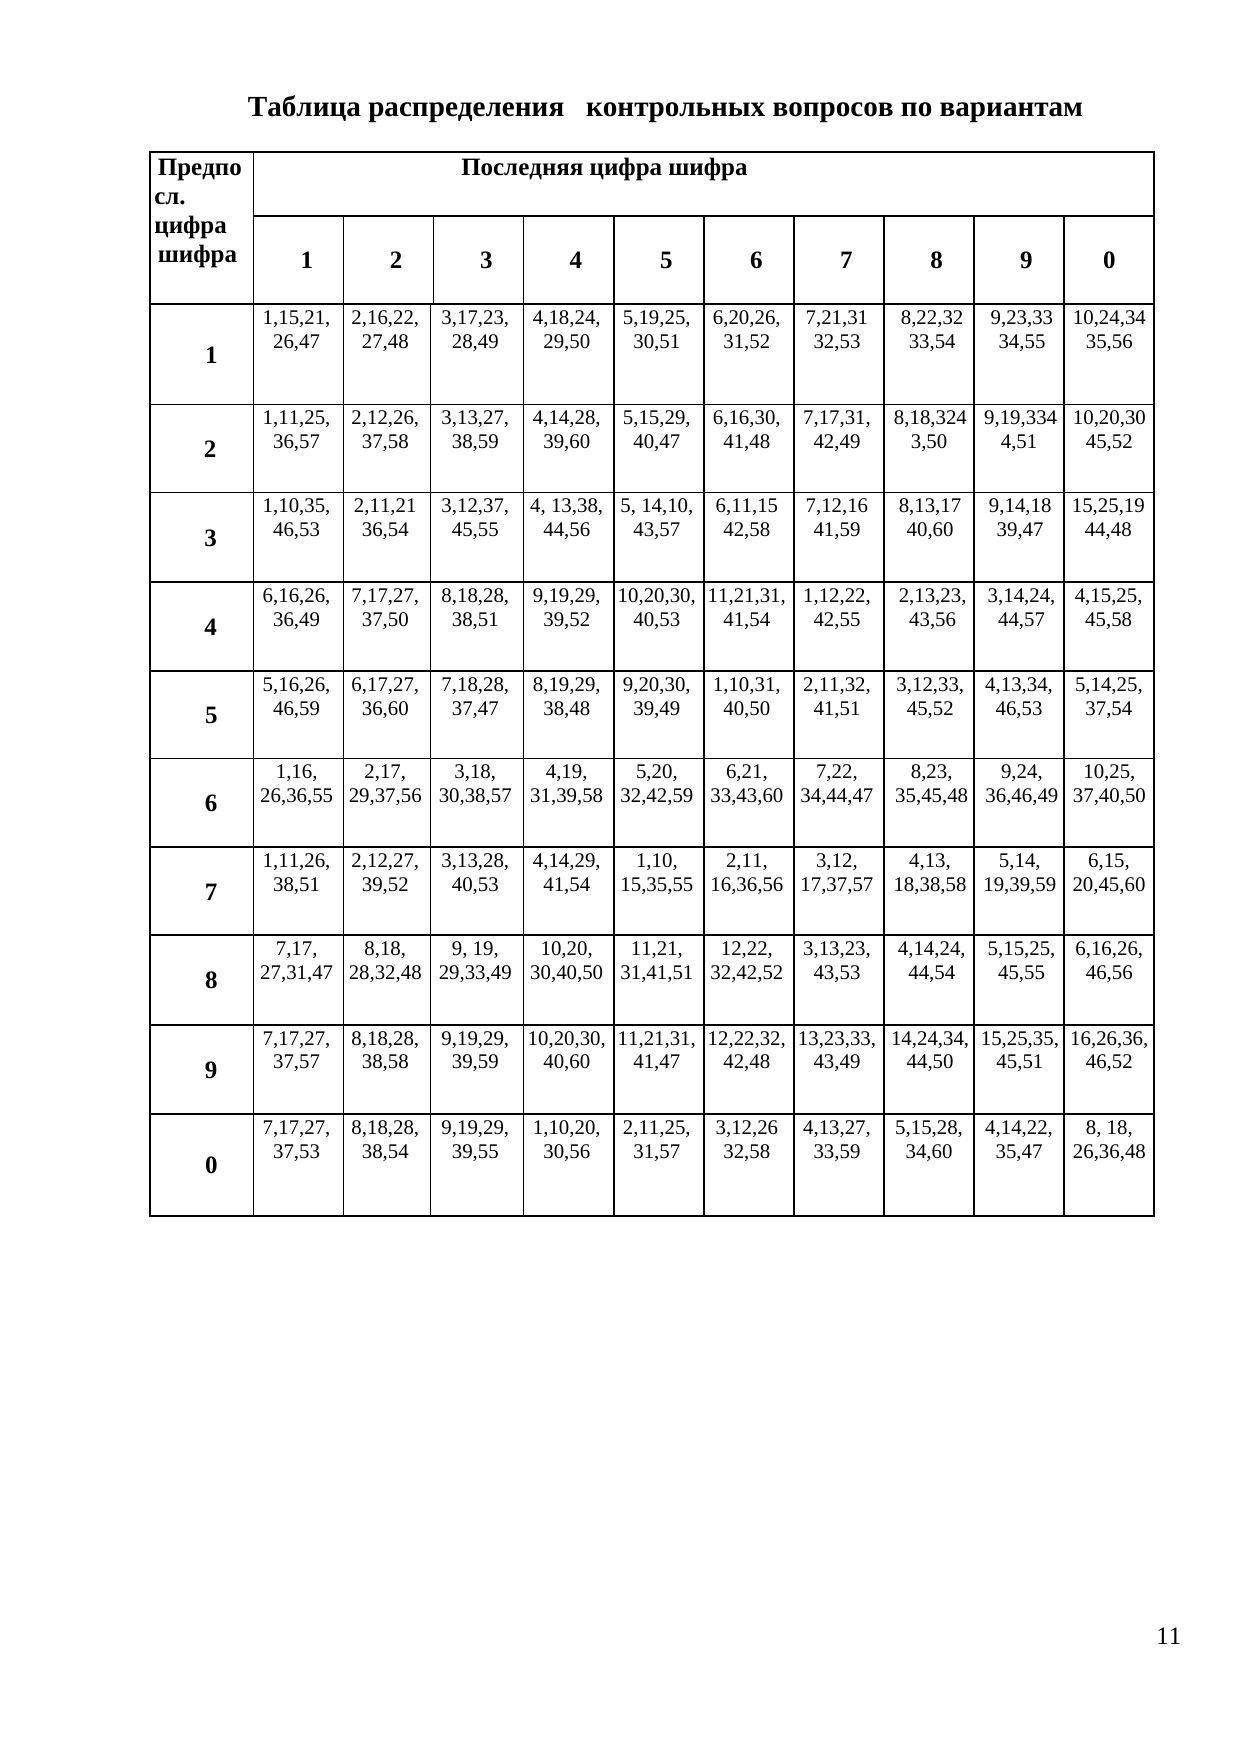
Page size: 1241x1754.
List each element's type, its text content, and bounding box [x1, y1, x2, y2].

table_cell 1,12,22, 42,55 [795, 583, 883, 670]
table_cell 8,22,32 33,54 [885, 305, 973, 404]
table_cell 9,19,3344,51 [975, 405, 1063, 492]
table_cell 9 [975, 217, 1063, 303]
table_cell 3,13,23, 43,53 [795, 936, 883, 1024]
table_cell 2,11,32, 41,51 [795, 672, 883, 757]
table_cell 9,19,29, 39,52 [524, 583, 613, 670]
table_cell 6,16,30, 41,48 [705, 405, 793, 492]
table_cell 11,21, 31,41,51 [615, 936, 703, 1024]
table_cell 3,18, 30,38,57 [431, 759, 523, 846]
table_cell 7,12,16 41,59 [795, 493, 883, 581]
table_cell 5,14,25, 37,54 [1065, 672, 1153, 757]
table_cell 6,20,26, 31,52 [705, 305, 793, 404]
table_cell 9,19,29, 39,55 [431, 1115, 523, 1215]
table_cell 6,16,26, 46,56 [1065, 936, 1153, 1024]
table_cell 2 [151, 405, 253, 492]
table_cell 4 [524, 217, 613, 303]
table_cell 10,20,30 45,52 [1065, 405, 1153, 492]
table_cell 5,15,29, 40,47 [615, 405, 703, 492]
table_cell 10,20, 30,40,50 [524, 936, 613, 1024]
table_cell 4,14,24, 44,54 [885, 936, 973, 1024]
table_cell 4,14,22, 35,47 [975, 1115, 1063, 1215]
table_cell 8,13,17 40,60 [885, 493, 973, 581]
table_cell 7,17,27, 37,50 [344, 583, 430, 670]
table_cell 8,18,28, 38,58 [344, 1026, 430, 1113]
table_cell 1,11,25, 36,57 [254, 405, 343, 492]
table_cell 2,11, 16,36,56 [705, 848, 793, 934]
table_cell 7,17,27, 37,57 [254, 1026, 343, 1113]
table_cell 1,11,26, 38,51 [254, 848, 343, 934]
table_cell 8 [151, 936, 253, 1024]
table_cell 15,25,35, 45,51 [975, 1026, 1063, 1113]
table_cell 4,14,28, 39,60 [524, 405, 613, 492]
table_cell 2,12,26, 37,58 [344, 405, 430, 492]
table_cell 5,16,26, 46,59 [254, 672, 343, 757]
table_cell 1 [254, 217, 343, 303]
table_cell 1,10,20, 30,56 [524, 1115, 613, 1215]
table_cell 2,13,23, 43,56 [885, 583, 973, 670]
table_cell 2,16,22, 27,48 [344, 305, 430, 404]
table_cell 4,15,25, 45,58 [1065, 583, 1153, 670]
table_cell 5,14, 19,39,59 [975, 848, 1063, 934]
table_cell 1,16, 26,36,55 [254, 759, 343, 846]
table_cell 6,17,27, 36,60 [344, 672, 430, 757]
table_cell 10,20,30, 40,53 [615, 583, 703, 670]
table_cell 3,14,24, 44,57 [975, 583, 1063, 670]
table_cell 3,13,27, 38,59 [431, 405, 523, 492]
table_cell 9, 19, 29,33,49 [431, 936, 523, 1024]
table_cell 2,11,25, 31,57 [615, 1115, 703, 1215]
table_cell 11,21,31, 41,54 [705, 583, 793, 670]
table_header Последняя цифра шифра [254, 153, 1153, 215]
table_cell 8,19,29, 38,48 [524, 672, 613, 757]
table_cell 1,10, 15,35,55 [615, 848, 703, 934]
table_cell 7,22, 34,44,47 [795, 759, 883, 846]
table_cell 1,10,31, 40,50 [705, 672, 793, 757]
table_cell 7,17, 27,31,47 [254, 936, 343, 1024]
table_cell 2,17, 29,37,56 [344, 759, 430, 846]
table_cell 5 [615, 217, 703, 303]
table_cell 4,18,24, 29,50 [524, 305, 613, 404]
table_cell 8,18,28, 38,54 [344, 1115, 430, 1215]
table_cell 8,18, 28,32,48 [344, 936, 430, 1024]
table_cell 3,12,37, 45,55 [431, 493, 523, 581]
table_cell 8 [885, 217, 973, 303]
table_cell 4, 13,38, 44,56 [524, 493, 613, 581]
table_cell 11,21,31, 41,47 [615, 1026, 703, 1113]
table_cell 9,14,18 39,47 [975, 493, 1063, 581]
table_cell 10,20,30, 40,60 [524, 1026, 613, 1113]
table_cell 2,12,27, 39,52 [344, 848, 430, 934]
table_cell 12,22,32, 42,48 [705, 1026, 793, 1113]
table_cell 7,17,31, 42,49 [795, 405, 883, 492]
table_cell 5,15,28, 34,60 [885, 1115, 973, 1215]
table_cell 6,21, 33,43,60 [705, 759, 793, 846]
text Таблица распределения контрольных вопросов по вариантам [150, 89, 1181, 122]
table_cell 2,11,21 36,54 [344, 493, 430, 581]
table_cell 8,18,3243,50 [885, 405, 973, 492]
table_cell 1,10,35, 46,53 [254, 493, 343, 581]
table_cell 15,25,19 44,48 [1065, 493, 1153, 581]
table_cell 3,12, 17,37,57 [795, 848, 883, 934]
table_cell 0 [151, 1115, 253, 1215]
table_cell 10,25, 37,40,50 [1065, 759, 1153, 846]
table_cell 9,23,33 34,55 [975, 305, 1063, 404]
table_cell 4,13, 18,38,58 [885, 848, 973, 934]
table_cell 3 [434, 217, 523, 303]
table_cell 5,15,25, 45,55 [975, 936, 1063, 1024]
table_cell 16,26,36, 46,52 [1065, 1026, 1153, 1113]
table_cell 10,24,34 35,56 [1065, 305, 1153, 404]
table_cell 7 [795, 217, 883, 303]
table_cell 3,12,33, 45,52 [885, 672, 973, 757]
table_cell 3,12,26 32,58 [705, 1115, 793, 1215]
table_cell 7,18,28, 37,47 [431, 672, 523, 757]
table_cell 5, 14,10, 43,57 [615, 493, 703, 581]
table_cell 13,23,33, 43,49 [795, 1026, 883, 1113]
table_cell 6,15, 20,45,60 [1065, 848, 1153, 934]
table_cell 5 [151, 672, 253, 757]
table_cell 4,13,27, 33,59 [795, 1115, 883, 1215]
table_cell 0 [1065, 217, 1153, 303]
table_cell 1 [151, 305, 253, 404]
table_cell 3 [151, 493, 253, 581]
table_cell 4 [151, 583, 253, 670]
table_cell 8,18,28, 38,51 [431, 583, 523, 670]
table_cell 6 [151, 759, 253, 846]
table_cell 5,19,25, 30,51 [615, 305, 703, 404]
table_cell 14,24,34, 44,50 [885, 1026, 973, 1113]
table_cell 3,13,28, 40,53 [431, 848, 523, 934]
table_cell 7,21,31 32,53 [795, 305, 883, 404]
table_cell 6,11,15 42,58 [705, 493, 793, 581]
table_cell 4,19, 31,39,58 [524, 759, 613, 846]
table_cell 3,17,23, 28,49 [431, 305, 523, 404]
table_cell 7 [151, 848, 253, 934]
table_cell 1,15,21, 26,47 [254, 305, 343, 404]
table_cell 7,17,27, 37,53 [254, 1115, 343, 1215]
table_cell 6 [705, 217, 793, 303]
table_cell 4,14,29, 41,54 [524, 848, 613, 934]
table_cell 9 [151, 1026, 253, 1113]
table_cell 5,20, 32,42,59 [615, 759, 703, 846]
table_cell 8, 18, 26,36,48 [1065, 1115, 1153, 1215]
table_header Предпосл. цифра шифра [151, 153, 253, 303]
table_cell 9,19,29, 39,59 [431, 1026, 523, 1113]
table_cell 6,16,26, 36,49 [254, 583, 343, 670]
table_cell 9,20,30, 39,49 [615, 672, 703, 757]
table_cell 8,23, 35,45,48 [885, 759, 973, 846]
table_cell 4,13,34, 46,53 [975, 672, 1063, 757]
table_cell 9,24, 36,46,49 [975, 759, 1063, 846]
table_cell 2 [344, 217, 433, 303]
